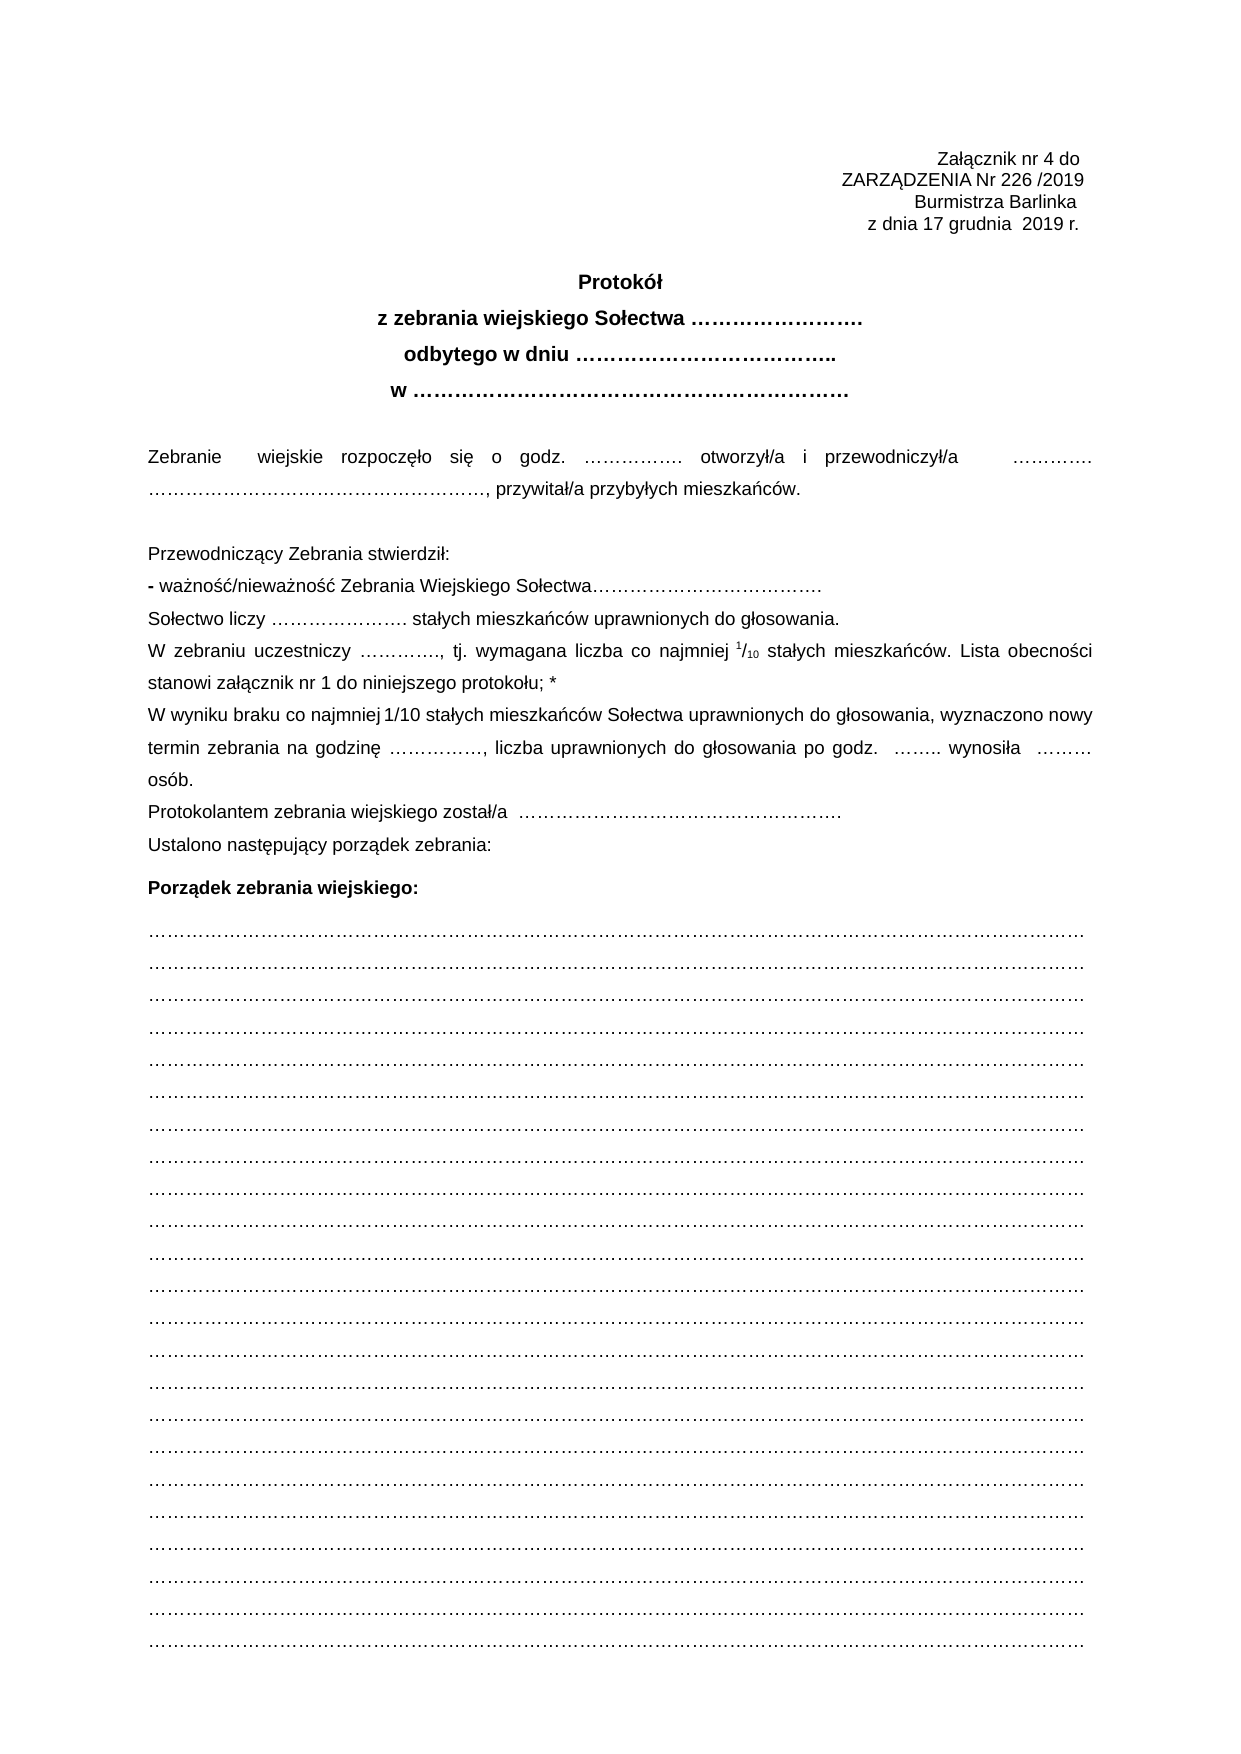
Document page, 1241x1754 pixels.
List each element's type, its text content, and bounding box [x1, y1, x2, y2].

text Protokolantem zebrania wiejskiego został/a ……………………………………………. [148, 801, 1093, 823]
text Porządek zebrania wiejskiego: [148, 876, 1093, 898]
text Przewodniczący Zebrania stwierdził: [148, 543, 1093, 564]
text odbytego w dniu ……………………………….. [148, 342, 1093, 366]
text Burmistrza Barlinka [148, 191, 1093, 212]
text Protokół [148, 270, 1093, 294]
text Sołectwo liczy …………………. stałych mieszkańców uprawnionych do głosowania. [148, 607, 1093, 629]
text Zebranie wiejskie rozpoczęło się o godz. ……………. otworzył/a i przewodniczył/a ………….………………………………………………, przywitał/a przybyłych mieszkańców. [148, 446, 1093, 500]
text W zebraniu uczestniczy …………., tj. wymagana liczba co najmniej 1/10 stałych mieszkańców. Lista obecności stanowi załącznik nr 1 do niniejszego protokołu; * [148, 639, 1093, 693]
text w ……………………………………………………… [148, 378, 1093, 402]
text W wyniku braku co najmniej 1/10 stałych mieszkańców Sołectwa uprawnionych do głosowania, wyznaczono nowy termin zebrania na godzinę ……………, liczba uprawnionych do głosowania po godz. …….. wynosiła ………osób. [148, 704, 1093, 790]
text Ustalono następujący porządek zebrania: [148, 833, 1093, 855]
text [148, 919, 1093, 1652]
text z dnia 17 grudnia 2019 r. [148, 212, 1093, 234]
text Załącznik nr 4 do [885, 148, 1093, 169]
text z zebrania wiejskiego Sołectwa ……………………. [148, 306, 1093, 330]
text - ważność/nieważność Zebrania Wiejskiego Sołectwa………………………………. [148, 575, 1093, 597]
text ZARZĄDZENIA Nr 226 /2019 [148, 169, 1093, 191]
